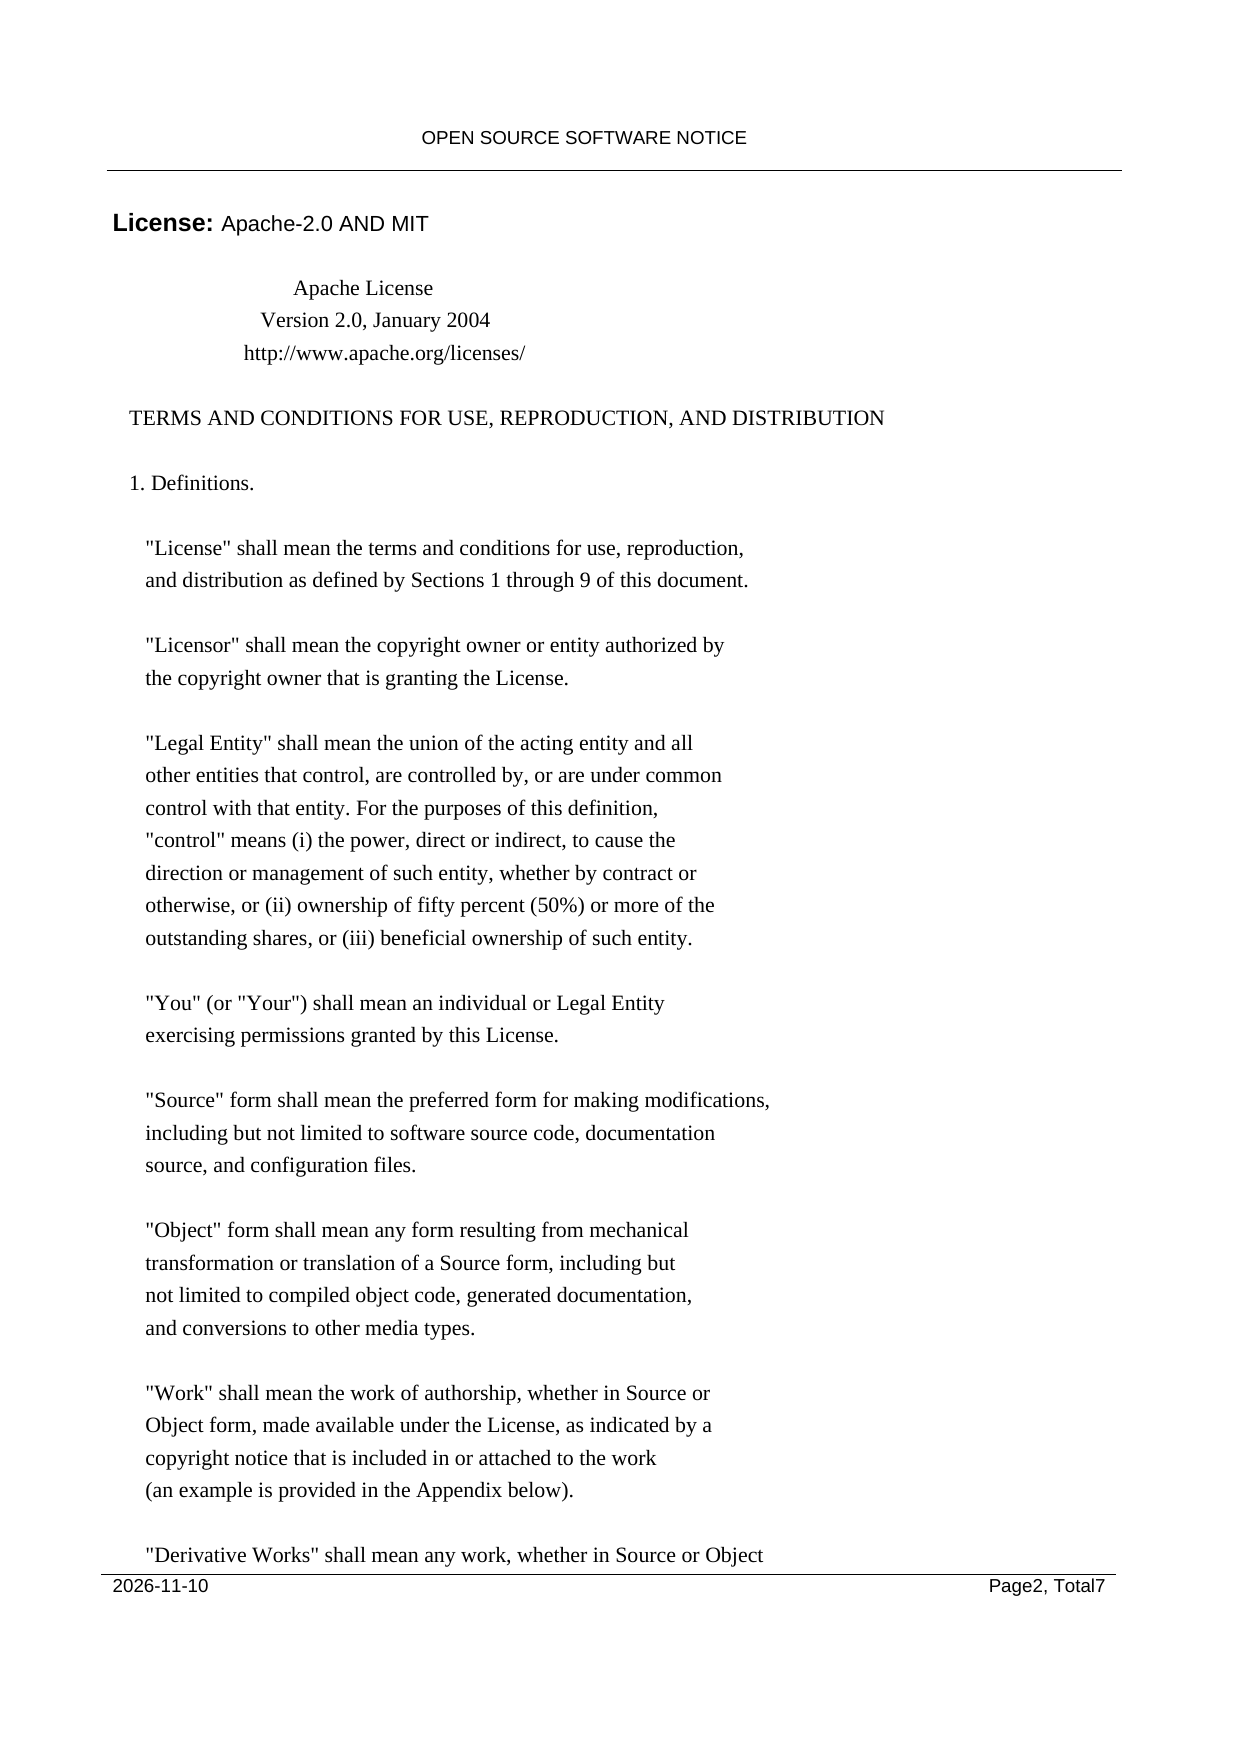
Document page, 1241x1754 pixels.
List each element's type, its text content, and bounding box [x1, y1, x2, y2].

text License: Apache-2.0 AND MIT [112, 206, 1128, 239]
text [112, 239, 1128, 1571]
